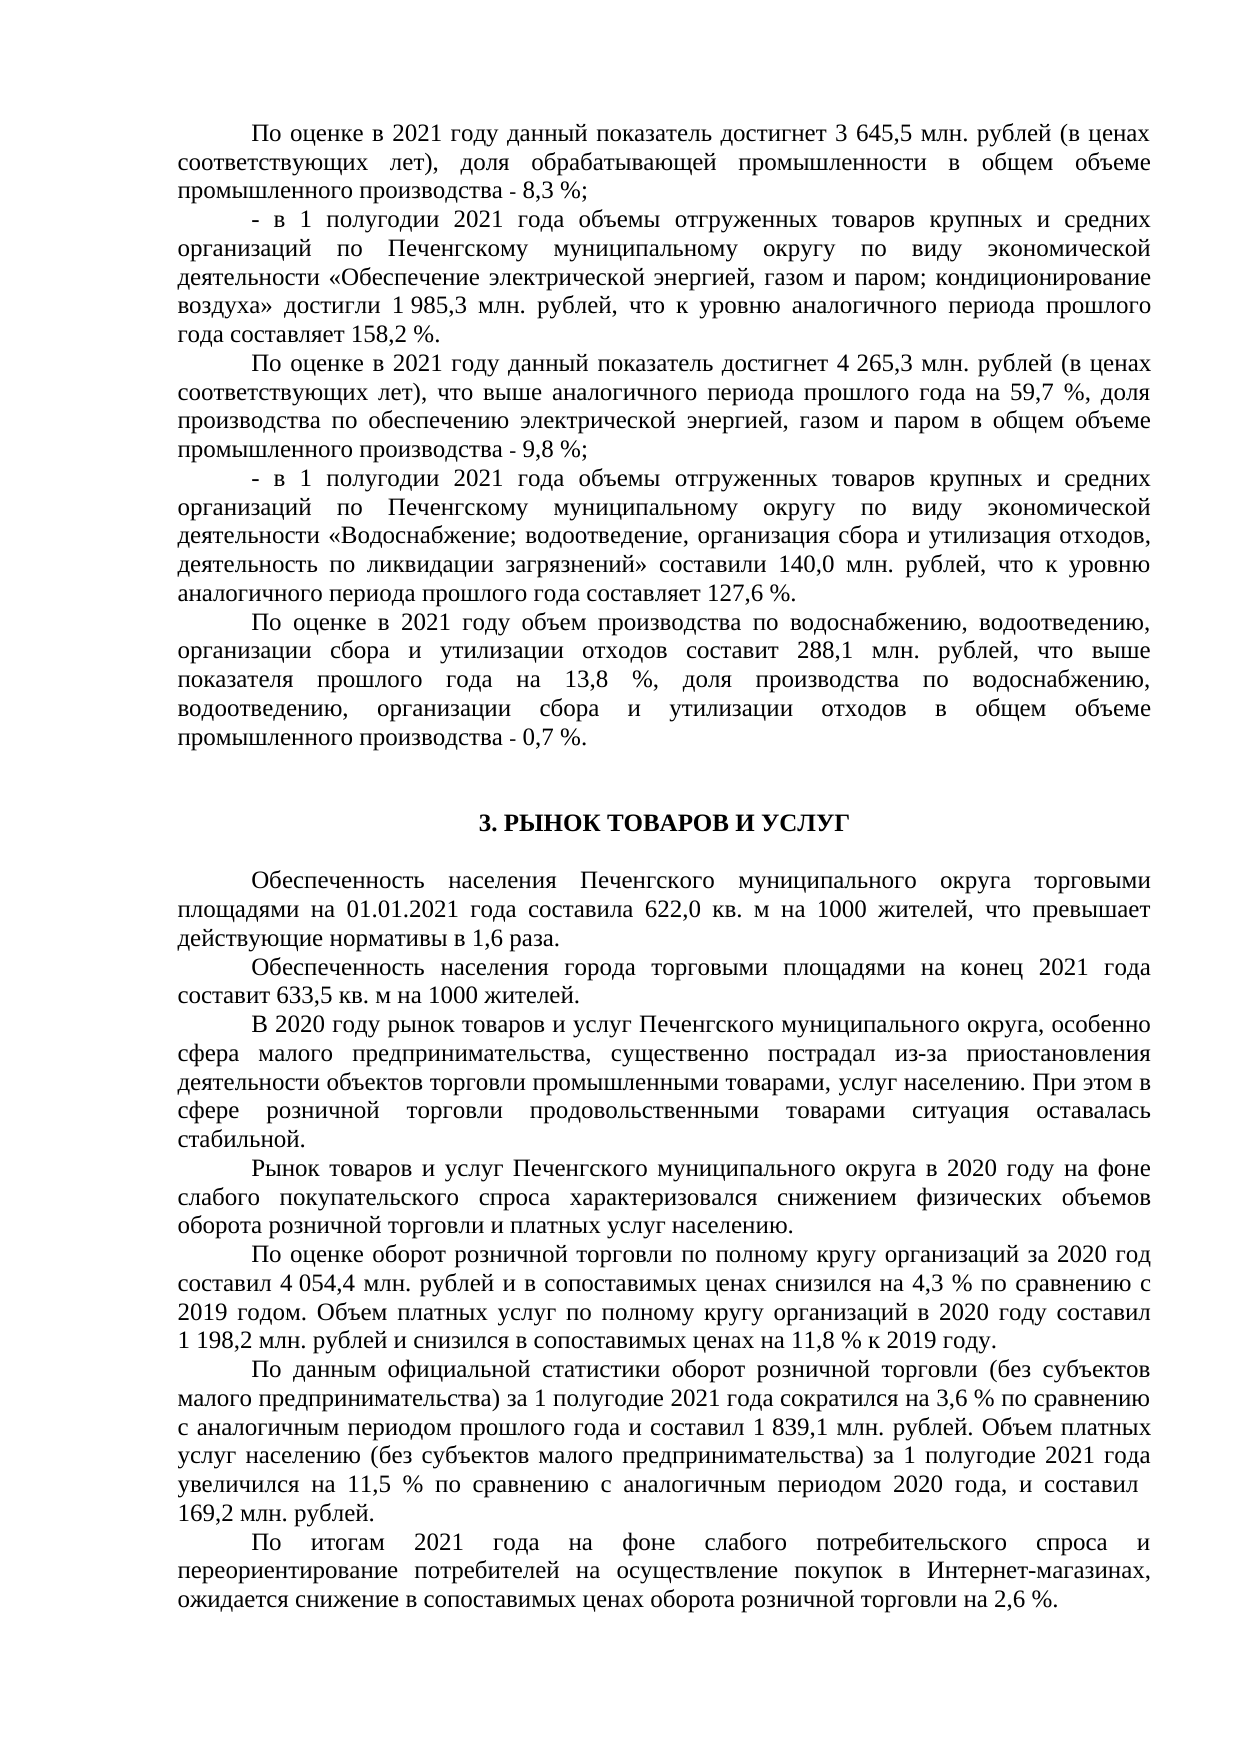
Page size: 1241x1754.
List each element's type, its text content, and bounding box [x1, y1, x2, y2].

text По итогам 2021 года на фоне слабого потребительского спроса и переориентирование потребителей на осуществление покупок в Интернет-магазинах, ожидается снижение в сопоставимых ценах оборота розничной торговли на 2,6 %. [177, 1527, 1152, 1613]
text В 2020 году рынок товаров и услуг Печенгского муниципального округа, особенно сфера малого предпринимательства, существенно пострадал из-за приостановления деятельности объектов торговли промышленными товарами, услуг населению. При этом в сфере розничной торговли продовольственными товарами ситуация оставалась стабильной. [177, 1009, 1152, 1153]
text По оценке в 2021 году данный показатель достигнет 3 645,5 млн. рублей (в ценах соответствующих лет), доля обрабатывающей промышленности в общем объеме промышленного производства - 8,3 %; [177, 118, 1152, 204]
text По оценке оборот розничной торговли по полному кругу организаций за 2020 год составил 4 054,4 млн. рублей и в сопоставимых ценах снизился на 4,3 % по сравнению с 2019 годом. Объем платных услуг по полному кругу организаций в 2020 году составил 1 198,2 млн. рублей и снизился в сопоставимых ценах на 11,8 % к 2019 году. [177, 1239, 1152, 1354]
text - в 1 полугодии 2021 года объемы отгруженных товаров крупных и средних организаций по Печенгскому муниципальному округу по виду экономической деятельности «Обеспечение электрической энергией, газом и паром; кондиционирование воздуха» достигли 1 985,3 млн. рублей, что к уровню аналогичного периода прошлого года составляет 158,2 %. [177, 204, 1152, 348]
text По данным официальной статистики оборот розничной торговли (без субъектов малого предпринимательства) за 1 полугодие 2021 года сократился на 3,6 % по сравнению с аналогичным периодом прошлого года и составил 1 839,1 млн. рублей. Объем платных услуг населению (без субъектов малого предпринимательства) за 1 полугодие 2021 года увеличился на 11,5 % по сравнению с аналогичным периодом 2020 года, и составил 169,2 млн. рублей. [177, 1354, 1152, 1527]
text По оценке в 2021 году объем производства по водоснабжению, водоотведению, организации сбора и утилизации отходов составит 288,1 млн. рублей, что выше показателя прошлого года на 13,8 %, доля производства по водоснабжению, водоотведению, организации сбора и утилизации отходов в общем объеме промышленного производства - 0,7 %. [177, 607, 1152, 751]
text Обеспеченность населения Печенгского муниципального округа торговыми площадями на 01.01.2021 года составила 622,0 кв. м на 1000 жителей, что превышает действующие нормативы в 1,6 раза. [177, 866, 1152, 952]
text По оценке в 2021 году данный показатель достигнет 4 265,3 млн. рублей (в ценах соответствующих лет), что выше аналогичного периода прошлого года на 59,7 %, доля производства по обеспечению электрической энергией, газом и паром в общем объеме промышленного производства - 9,8 %; [177, 348, 1152, 463]
text Обеспеченность населения города торговыми площадями на конец 2021 года составит 633,5 кв. м на 1000 жителей. [177, 952, 1152, 1009]
text Рынок товаров и услуг Печенгского муниципального округа в 2020 году на фоне слабого покупательского спроса характеризовался снижением физических объемов оборота розничной торговли и платных услуг населению. [177, 1153, 1152, 1239]
text 3. РЫНОК ТОВАРОВ И УСЛУГ [177, 808, 1152, 837]
text - в 1 полугодии 2021 года объемы отгруженных товаров крупных и средних организаций по Печенгскому муниципальному округу по виду экономической деятельности «Водоснабжение; водоотведение, организация сбора и утилизация отходов, деятельность по ликвидации загрязнений» составили 140,0 млн. рублей, что к уровню аналогичного периода прошлого года составляет 127,6 %. [177, 463, 1152, 607]
